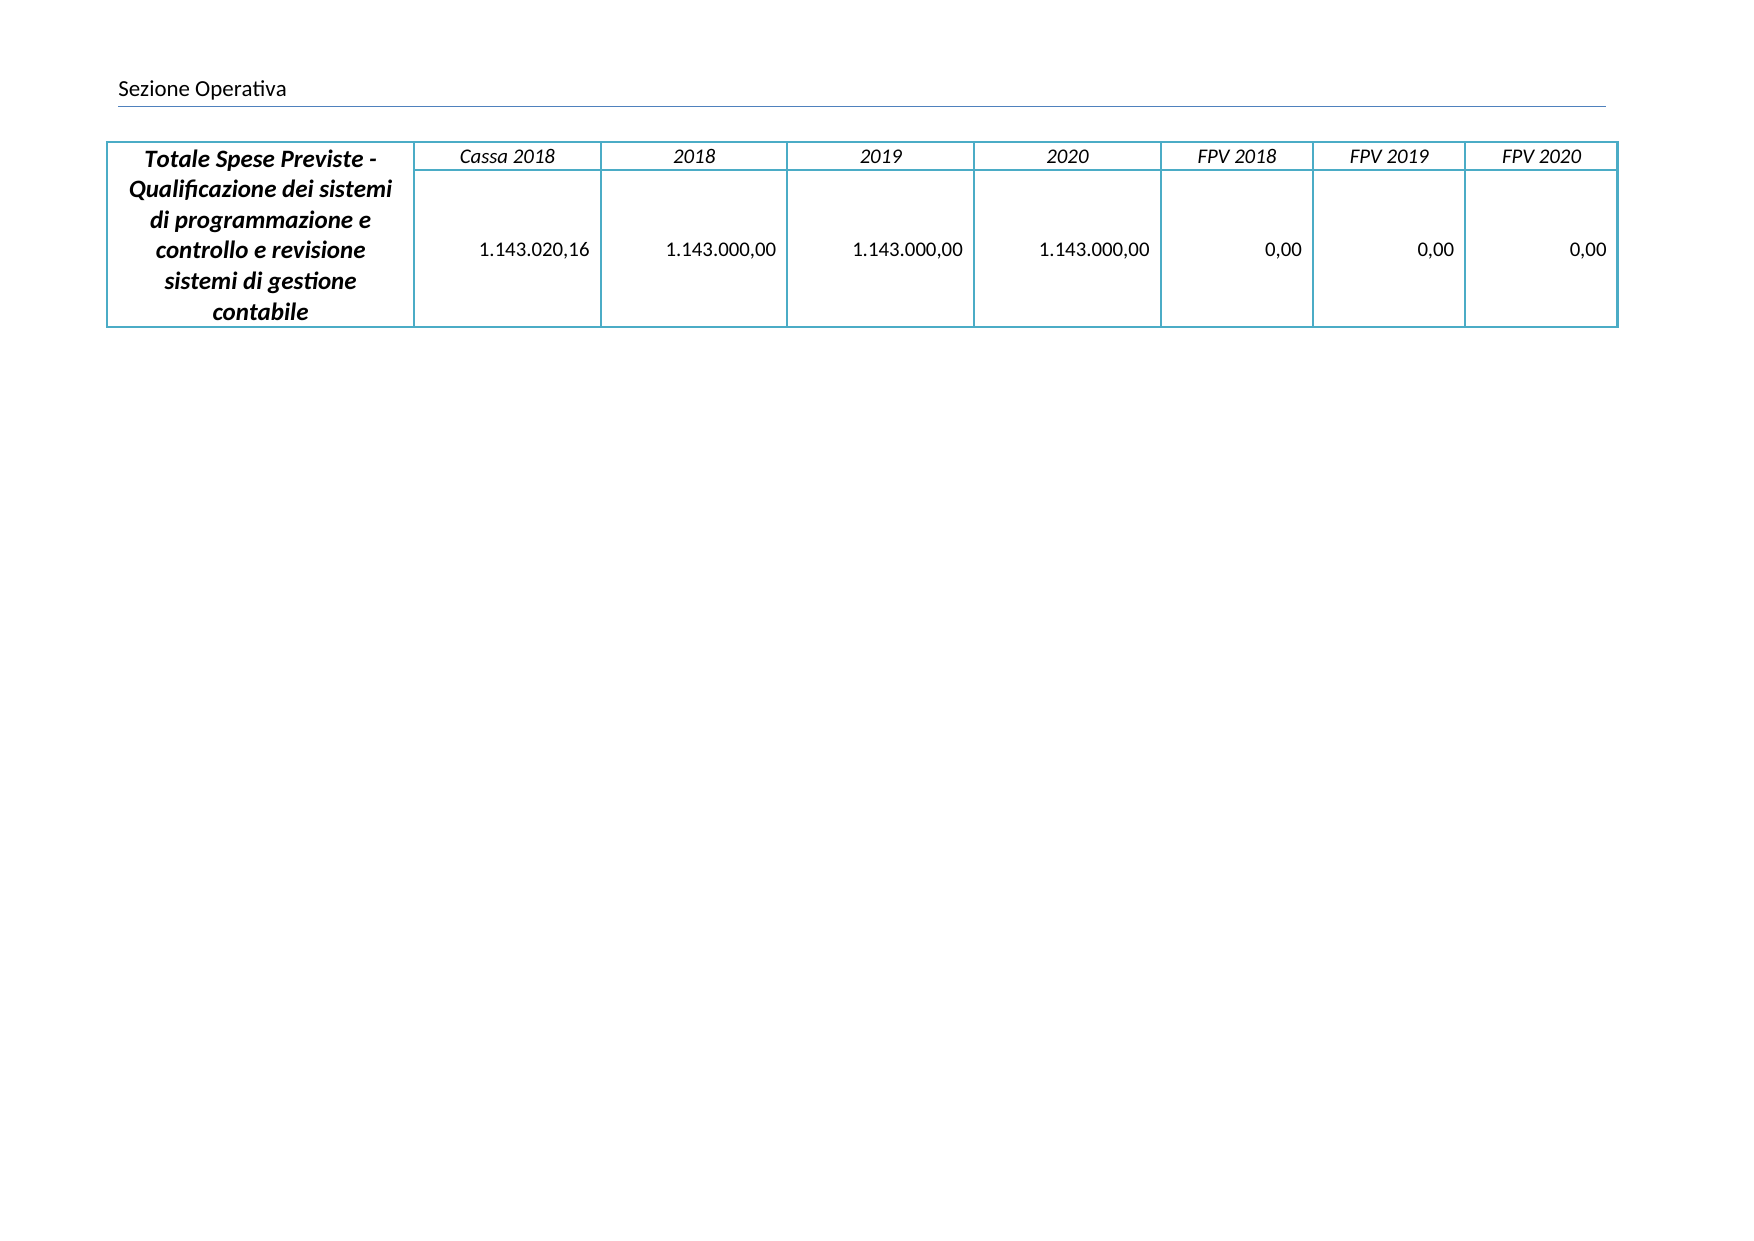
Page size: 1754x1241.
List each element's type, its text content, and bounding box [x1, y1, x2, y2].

table_cell 0,00 [1314, 171, 1464, 326]
table_cell 1.143.020,16 [415, 171, 600, 326]
table_header 2020 [975, 143, 1160, 168]
table_header 2018 [602, 143, 786, 168]
table_cell 1.143.000,00 [975, 171, 1160, 326]
table_header 2019 [788, 143, 973, 168]
table_header FPV 2019 [1314, 143, 1464, 168]
table_cell 1.143.000,00 [602, 171, 786, 326]
table_header Totale Spese Previste - Qualificazione dei sistemi di programmazione e controllo e revisione sistemi di gestione contabile [108, 143, 413, 326]
table_cell 0,00 [1162, 171, 1312, 326]
table_cell 1.143.000,00 [788, 171, 973, 326]
table_header FPV 2020 [1466, 143, 1616, 168]
table_cell 0,00 [1466, 171, 1616, 326]
table_header Cassa 2018 [415, 143, 600, 168]
table_header FPV 2018 [1162, 143, 1312, 168]
